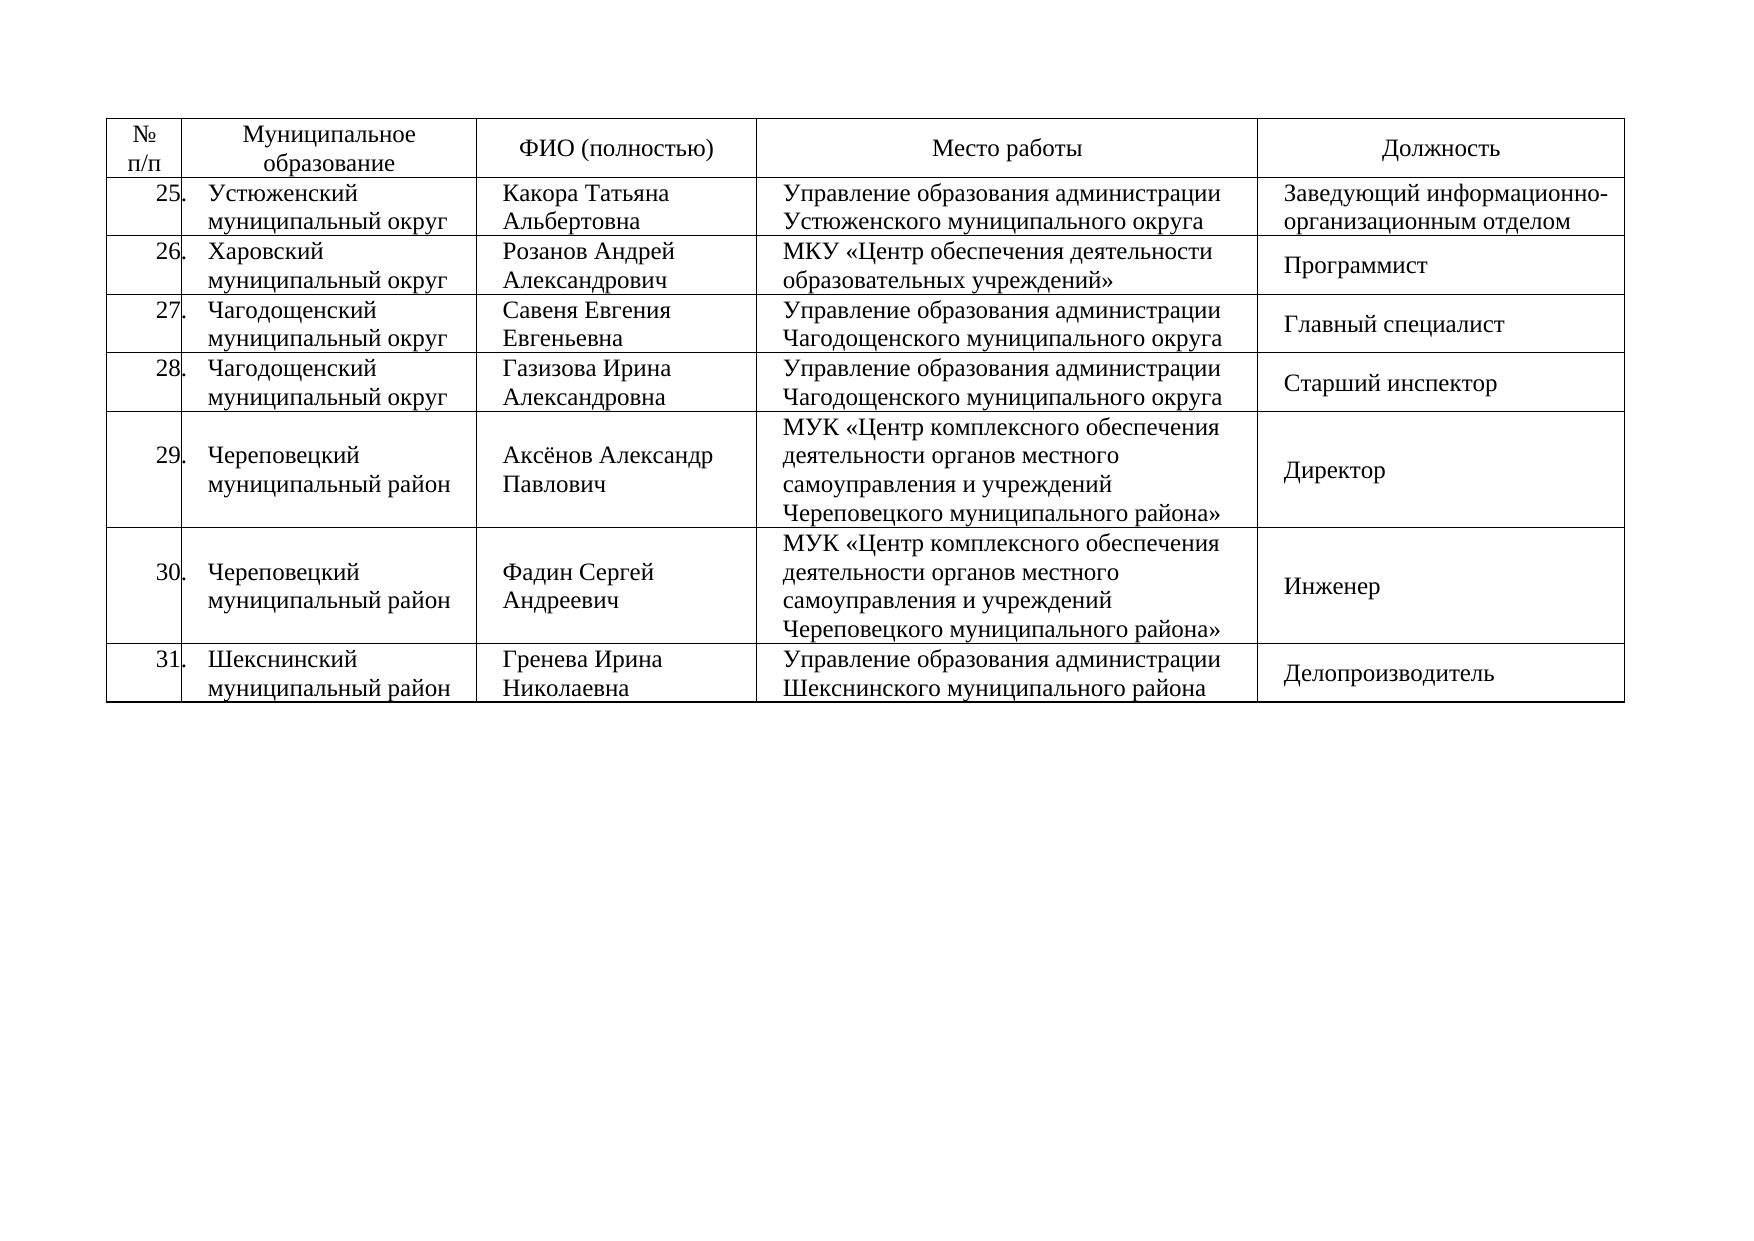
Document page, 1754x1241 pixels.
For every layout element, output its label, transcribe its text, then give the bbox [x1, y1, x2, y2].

table_cell Инженер [1258, 528, 1624, 643]
table_cell Харовский муниципальный округ [182, 236, 476, 294]
table_cell [107, 644, 181, 701]
table_cell Управление образования администрации Устюженского муниципального округа [757, 178, 1257, 235]
table_header Муниципальное образование [182, 119, 476, 177]
table_cell Череповецкий муниципальный район [182, 528, 476, 643]
table_cell Газизова Ирина Александровна [477, 353, 756, 411]
table_cell Устюженский муниципальный округ [182, 178, 476, 235]
table_cell МКУ «Центр обеспечения деятельности образовательных учреждений» [757, 236, 1257, 294]
table_cell [107, 178, 181, 235]
table_cell Старший инспектор [1258, 353, 1624, 411]
table_cell Розанов Андрей Александрович [477, 236, 756, 294]
table_cell Чагодощенский муниципальный округ [182, 295, 476, 352]
table_header ФИО (полностью) [477, 119, 756, 177]
table_cell Управление образования администрации Чагодощенского муниципального округа [757, 353, 1257, 411]
table_cell [107, 412, 181, 527]
table_cell Какора Татьяна Альбертовна [477, 178, 756, 235]
table_cell Чагодощенский муниципальный округ [182, 353, 476, 411]
table_cell Савеня Евгения Евгеньевна [477, 295, 756, 352]
table_header № п/п [107, 119, 181, 177]
table_header Место работы [757, 119, 1257, 177]
table_cell [107, 353, 181, 411]
table_cell Фадин Сергей Андреевич [477, 528, 756, 643]
table_cell Череповецкий муниципальный район [182, 412, 476, 527]
table_cell МУК «Центр комплексного обеспечения деятельности органов местного самоуправления и учреждений Череповецкого муниципального района» [757, 528, 1257, 643]
table_cell Директор [1258, 412, 1624, 527]
table_cell [107, 236, 181, 294]
table_cell Аксёнов Александр Павлович [477, 412, 756, 527]
table_cell [107, 528, 181, 643]
table_cell Управление образования администрации Шекснинского муниципального района [757, 644, 1257, 701]
table_cell Делопроизводитель [1258, 644, 1624, 701]
table_cell Главный специалист [1258, 295, 1624, 352]
table_cell Шекснинский муниципальный район [182, 644, 476, 701]
table_cell Программист [1258, 236, 1624, 294]
table_header Должность [1258, 119, 1624, 177]
table_cell Заведующий информационно-организационным отделом [1258, 178, 1624, 235]
table_cell [107, 295, 181, 352]
table_cell Гренева Ирина Николаевна [477, 644, 756, 701]
table_cell Управление образования администрации Чагодощенского муниципального округа [757, 295, 1257, 352]
table_cell МУК «Центр комплексного обеспечения деятельности органов местного самоуправления и учреждений Череповецкого муниципального района» [757, 412, 1257, 527]
